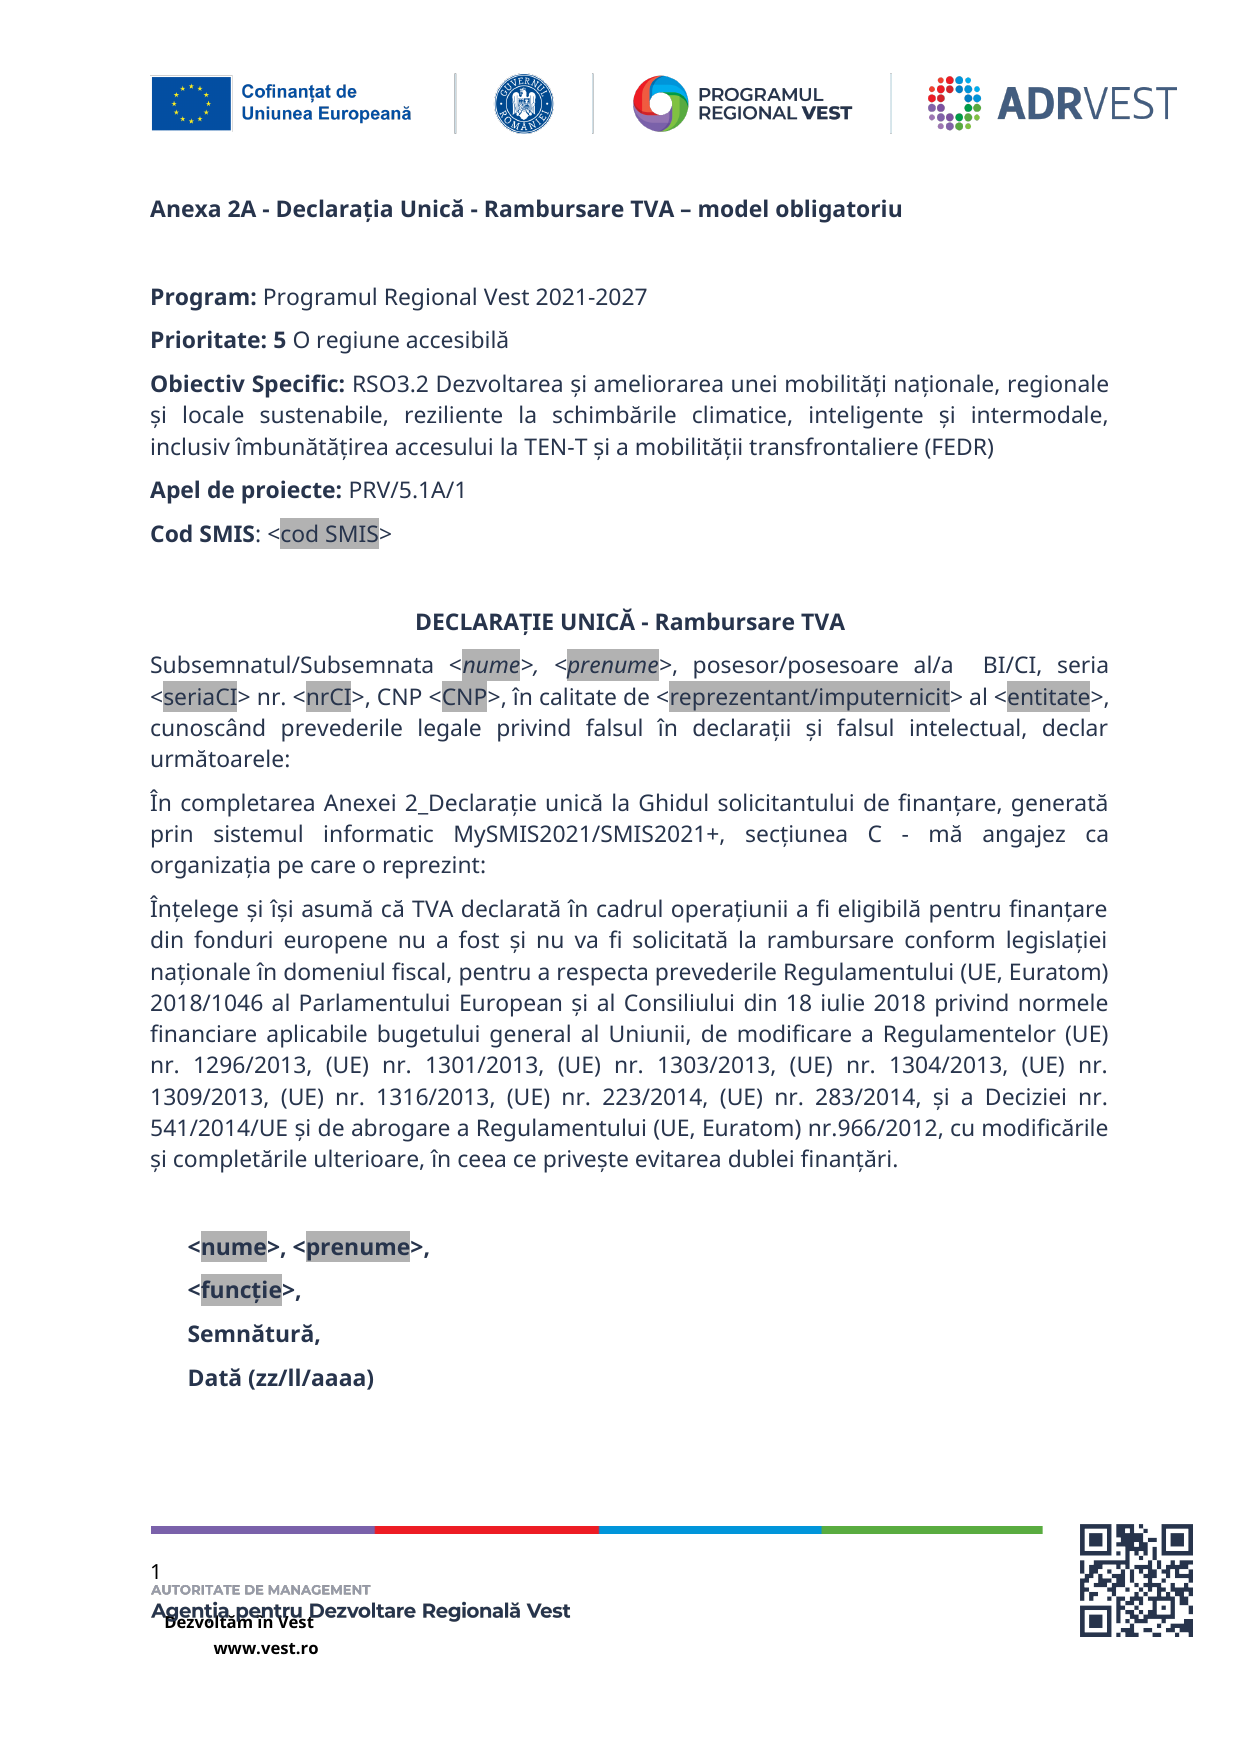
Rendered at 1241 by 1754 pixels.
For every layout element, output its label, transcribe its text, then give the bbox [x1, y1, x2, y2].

list Dată (zz/ll/aaaa) [187, 1362, 1110, 1393]
text Cod SMIS: <cod SMIS> [379, 518, 1110, 549]
text DECLARAȚIE UNICĂ - Rambursare TVA [150, 606, 1110, 637]
list <nume>, <prenume>, [410, 1231, 1110, 1262]
text Obiectiv Specific: RSO3.2 Dezvoltarea și ameliorarea unei mobilități naționale, regionale și locale sustenabile, reziliente la schimbările climatice, inteligente și intermodale, inclusiv îmbunătățirea accesului la TEN-T și a mobilității transfrontaliere (FEDR) [150, 368, 1110, 462]
text Înțelege și își asumă că TVA declarată în cadrul operațiunii a fi eligibilă pentru finanțare din fonduri europene nu a fost și nu va fi solicitată la rambursare conform legislației naționale în domeniul fiscal, pentru a respecta prevederile Regulamentului (UE, Euratom) 2018/1046 al Parlamentului European și al Consiliului din 18 iulie 2018 privind normele financiare aplicabile bugetului general al Uniunii, de modificare a Regulamentelor (UE) nr. 1296/2013, (UE) nr. 1301/2013, (UE) nr. 1303/2013, (UE) nr. 1304/2013, (UE) nr. 1309/2013, (UE) nr. 1316/2013, (UE) nr. 223/2014, (UE) nr. 283/2014, și a Deciziei nr. 541/2014/UE și de abrogare a Regulamentului (UE, Euratom) nr.966/2012, cu modificările și completările ulterioare, în ceea ce privește evitarea dublei finanțări. [150, 893, 1110, 1174]
list <nume>, <prenume>, [267, 1231, 306, 1262]
picture [150, 73, 1177, 134]
text Subsemnatul/Subsemnata <nume>, <prenume>, posesor/posesoare al/a BI/CI, seria <seriaCI> nr. <nrCI>, CNP <CNP>, în calitate de <reprezentant/imputernicit> al <entitate>, cunoscând prevederile legale privind falsul în declarații și falsul intelectual, declar următoarele: [150, 649, 1110, 774]
text Program: Programul Regional Vest 2021-2027 [150, 281, 1110, 312]
list Semnătură, [187, 1318, 1110, 1349]
text Prioritate: 5 O regiune accesibilă [150, 324, 1110, 356]
text Anexa 2A - Declaraţia Unică - Rambursare TVA – model obligatoriu [150, 193, 1110, 224]
text În completarea Anexei 2_Declarație unică la Ghidul solicitantului de finanțare, generată prin sistemul informatic MySMIS2021/SMIS2021+, secțiunea C - mă angajez ca organizația pe care o reprezint: [150, 787, 1110, 881]
text Cod SMIS: <cod SMIS> [150, 518, 280, 549]
picture [1071, 1515, 1202, 1646]
text Apel de proiecte: PRV/5.1A/1 [150, 474, 1110, 506]
list <funcție>, [282, 1274, 1110, 1306]
